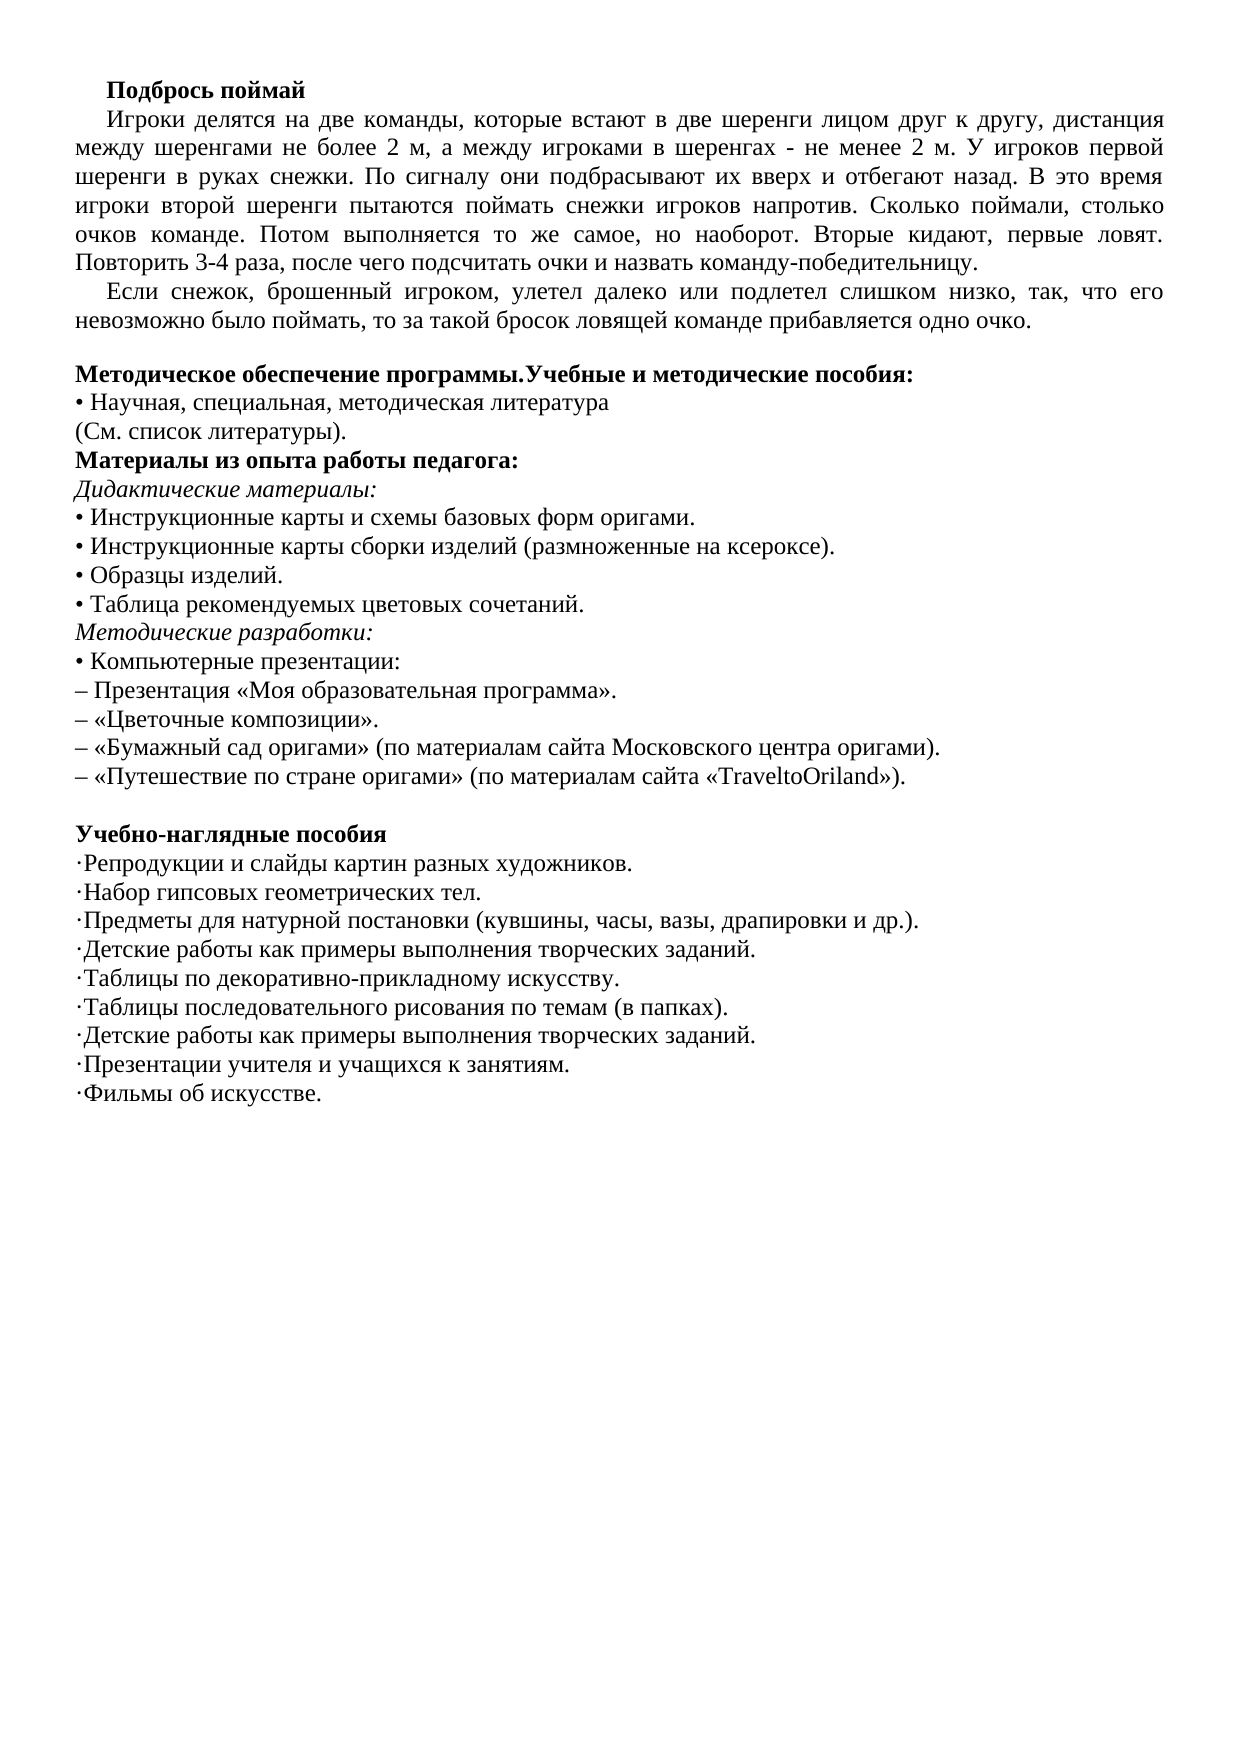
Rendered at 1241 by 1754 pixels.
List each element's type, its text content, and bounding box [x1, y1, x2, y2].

text Методическое обеспечение программы.Учебные и методические пособия: • Научная, специальная, методическая литература (См. список литературы). Материалы из опыта работы педагога: Дидактические материалы: • Инструкционные карты и схемы базовых форм оригами. • Инструкционные карты сборки изделий (размноженные на ксероксе). • Образцы изделий. • Таблица рекомендуемых цветовых сочетаний. Методические разработки: • Компьютерные презентации: – Презентация «Моя образовательная программа». – «Цветочные композиции». – «Бумажный сад оригами» (по материалам сайта Московского центра оригами). – «Путешествие по стране оригами» (по материалам сайта «TraveltoOriland»). [75, 359, 1165, 790]
text ·Набор гипсовых геометрических тел. [75, 877, 1165, 905]
text ·Детские работы как примеры выполнения творческих заданий. [75, 934, 1165, 963]
text Учебно-наглядные пособия [75, 819, 1165, 848]
text ·Таблицы по декоративно-прикладному искусству. [75, 963, 1165, 992]
text ·Презентации учителя и учащихся к занятиям. [75, 1049, 1165, 1078]
text ·Репродукции и слайды картин разных художников. [75, 848, 1165, 877]
text ·Детские работы как примеры выполнения творческих заданий. [75, 1020, 1165, 1049]
text Если снежок, брошенный игроком, улетел далеко или подлетел слишком низко, так, что его невозможно было поймать, то за такой бросок ловящей команде прибавляется одно очко. [75, 276, 1165, 334]
text ·Фильмы об искусстве. [75, 1078, 1165, 1107]
text ·Таблицы последовательного рисования по темам (в папках). [75, 992, 1165, 1020]
text Игроки делятся на две команды, которые встают в две шеренги лицом друг к другу, дистанция между шеренгами не более 2 м, а между игроками в шеренгах - не менее 2 м. У игроков первой шеренги в руках снежки. По сигналу они подбрасывают их вверх и отбегают назад. В это время игроки второй шеренги пытаются поймать снежки игроков напротив. Сколько поймали, столько очков команде. Потом выполняется то же самое, но наоборот. Вторые кидают, первые ловят. Повторить 3-4 раза, после чего подсчитать очки и назвать команду-победительницу. [75, 104, 1165, 276]
text Подбрось поймай [75, 75, 1165, 104]
text ·Предметы для натурной постановки (кувшины, часы, вазы, драпировки и др.). [75, 905, 1165, 934]
